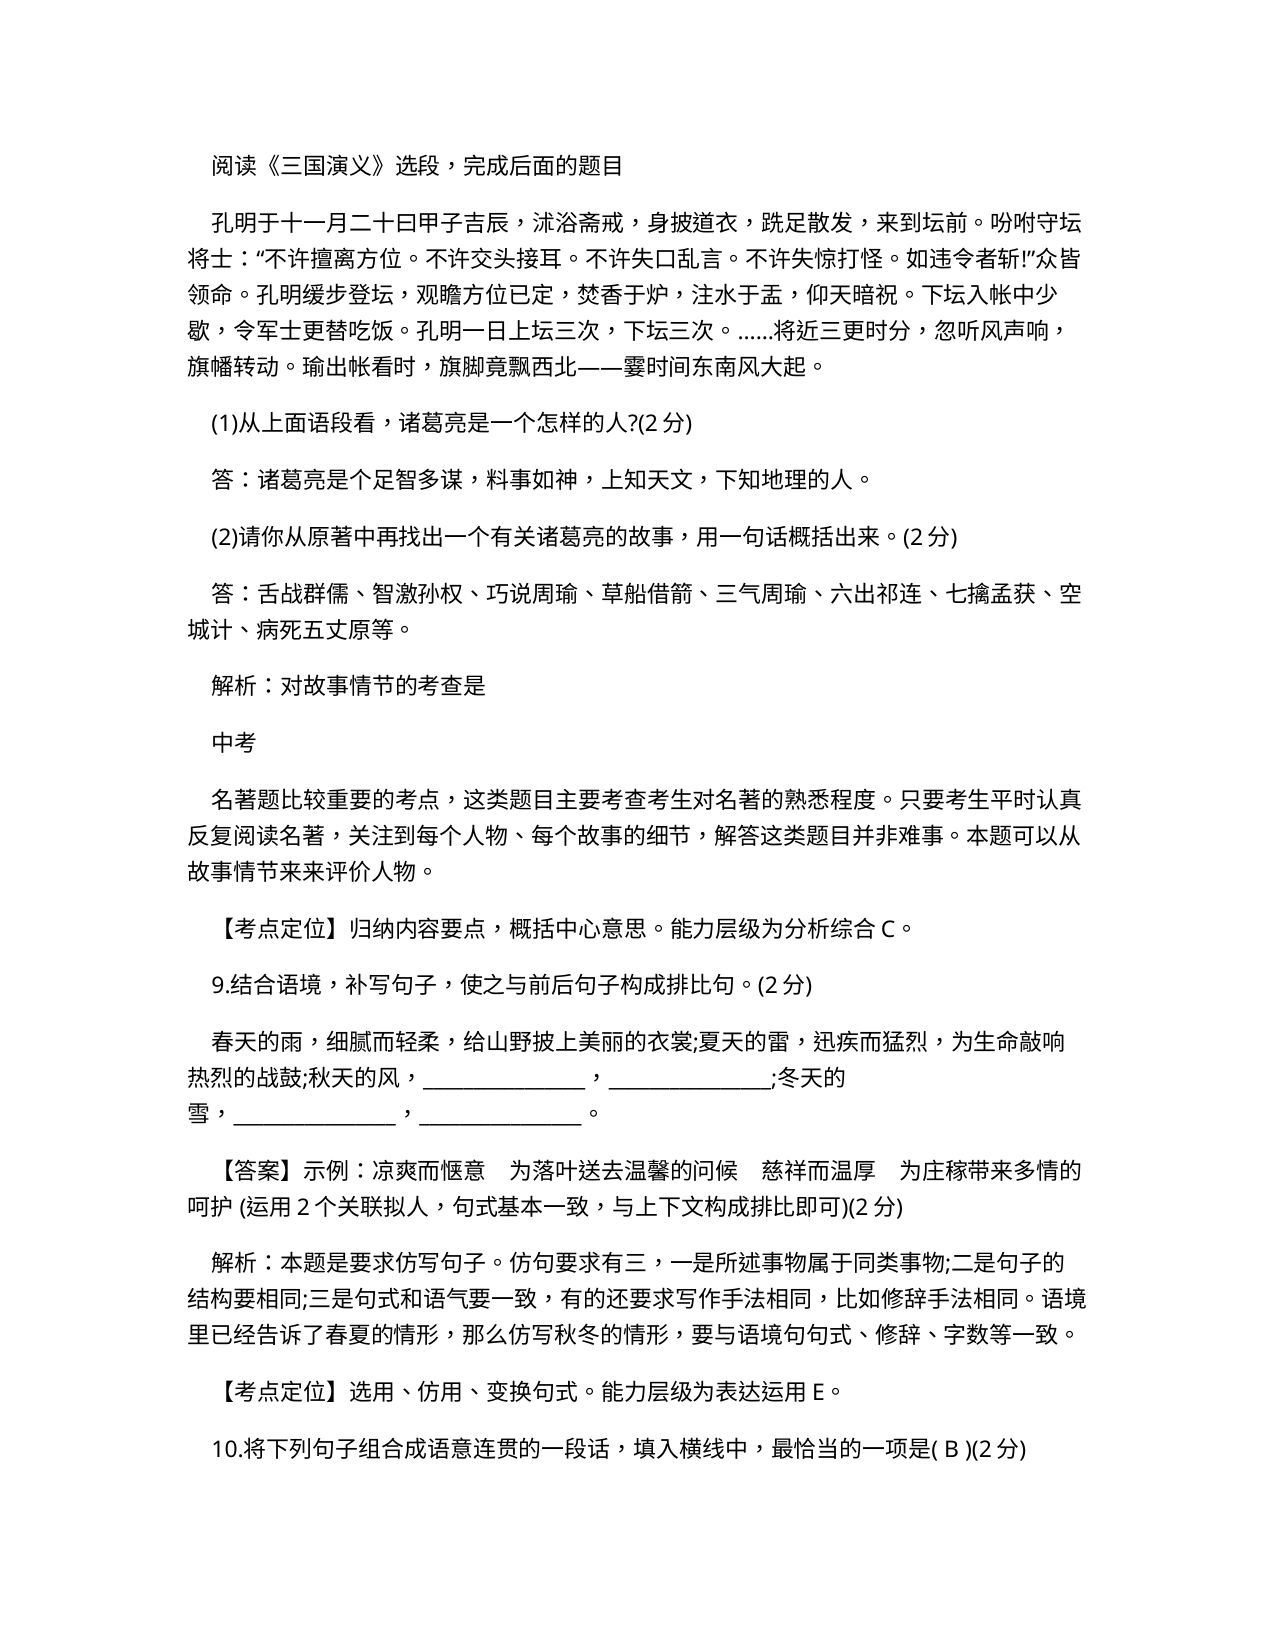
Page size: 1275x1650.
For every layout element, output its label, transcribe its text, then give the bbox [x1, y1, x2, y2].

text 阅读《三国演义》选段，完成后面的题目 [187, 150, 1087, 181]
text 【答案】示例：凉爽而惬意 为落叶送去温馨的问候 慈祥而温厚 为庄稼带来多情的呵护 (运用2个关联拟人，句式基本一致，与上下文构成排比即可)(2分) [187, 1155, 1087, 1222]
text (2)请你从原著中再找出一个有关诸葛亮的故事，用一句话概括出来。(2分) [187, 521, 1087, 552]
text 9.结合语境，补写句子，使之与前后句子构成排比句。(2分) [187, 969, 1087, 1001]
text 名著题比较重要的考点，这类题目主要考查考生对名著的熟悉程度。只要考生平时认真反复阅读名著，关注到每个人物、每个故事的细节，解答这类题目并非难事。本题可以从故事情节来来评价人物。 [187, 784, 1087, 887]
text 解析：本题是要求仿写句子。仿句要求有三，一是所述事物属于同类事物;二是句子的结构要相同;三是句式和语气要一致，有的还要求写作手法相同，比如修辞手法相同。语境里已经告诉了春夏的情形，那么仿写秋冬的情形，要与语境句句式、修辞、字数等一致。 [187, 1247, 1087, 1351]
text 孔明于十一月二十曰甲子吉辰，沭浴斋戒，身披道衣，跣足散发，来到坛前。吩咐守坛将士：“不许擅离方位。不许交头接耳。不许失口乱言。不许失惊打怪。如违令者斩!”众皆领命。孔明缓步登坛，观瞻方位已定，焚香于炉，注水于盂，仰天暗祝。下坛入帐中少歇，令军士更替吃饭。孔明一日上坛三次，下坛三次。……将近三更时分，忽听风声响，旗幡转动。瑜出帐看时，旗脚竟飘西北——霎时间东南风大起。 [187, 207, 1087, 382]
text 春天的雨，细腻而轻柔，给山野披上美丽的衣裳;夏天的雷，迅疾而猛烈，为生命敲响热烈的战鼓;秋天的风，________________，________________;冬天的雪，________________，________________。 [187, 1026, 1087, 1129]
text (1)从上面语段看，诸葛亮是一个怎样的人?(2分) [187, 407, 1087, 438]
text 【考点定位】选用、仿用、变换句式。能力层级为表达运用E。 [187, 1376, 1087, 1407]
text 解析：对故事情节的考查是 [187, 670, 1087, 702]
text 【考点定位】归纳内容要点，概括中心意思。能力层级为分析综合C。 [187, 912, 1087, 944]
text 答：诸葛亮是个足智多谋，料事如神，上知天文，下知地理的人。 [187, 464, 1087, 495]
text 10.将下列句子组合成语意连贯的一段话，填入横线中，最恰当的一项是( B )(2分) [187, 1433, 1087, 1464]
text 中考 [187, 727, 1087, 758]
text 答：舌战群儒、智激孙权、巧说周瑜、草船借箭、三气周瑜、六出祁连、七擒孟获、空城计、病死五丈原等。 [187, 578, 1087, 645]
